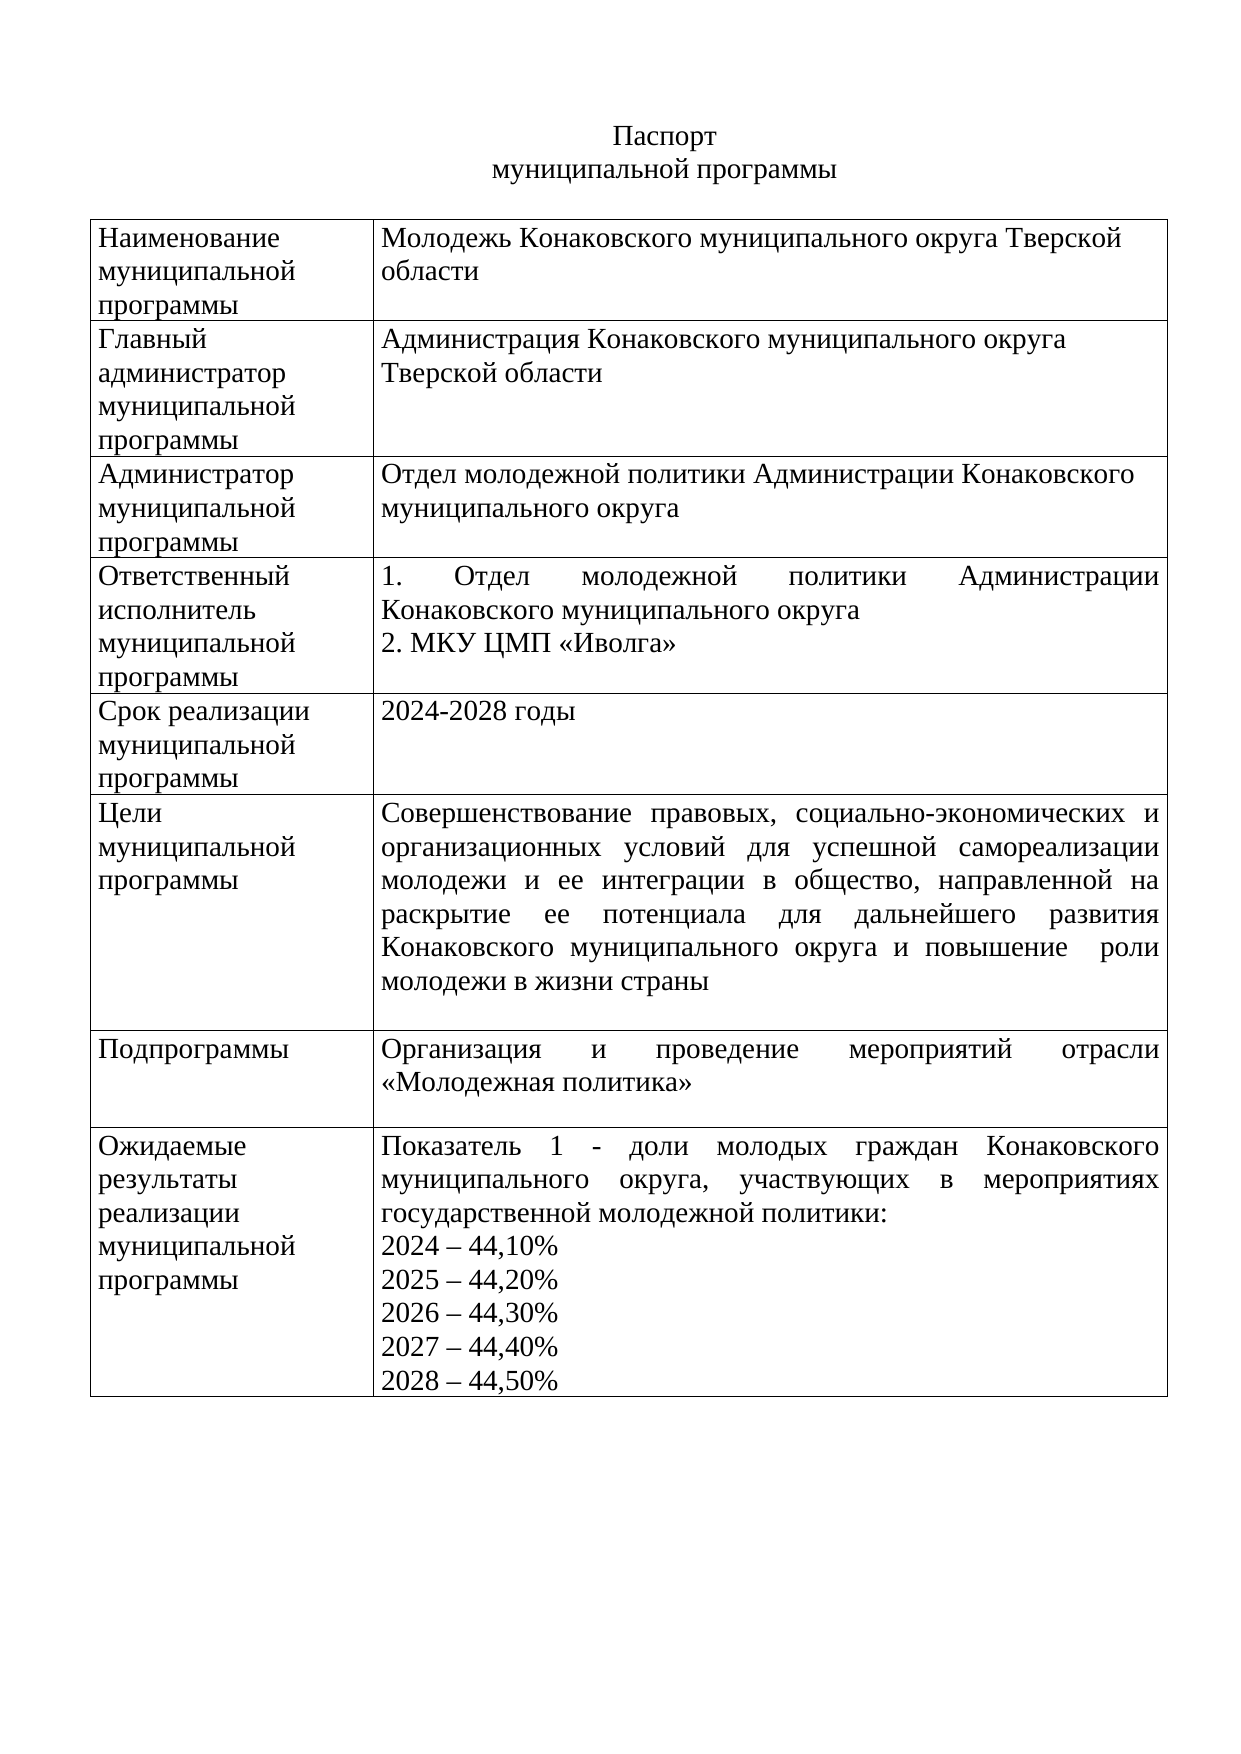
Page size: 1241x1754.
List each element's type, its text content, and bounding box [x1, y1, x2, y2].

table_cell Ожидаемые результаты реализации муниципальной программы [91, 1128, 373, 1396]
table_cell Ответственный исполнитель муниципальной программы [91, 558, 373, 692]
text муниципальной программы [177, 152, 1152, 185]
table_cell Показатель 1 - доли молодых граждан Конаковского муниципального округа, участвующих в мероприятиях государственной молодежной политики: 2024 – 44,10% 2025 – 44,20% 2026 – 44,30% 2027 – 44,40% 2028 – 44,50% [374, 1128, 1167, 1396]
table_cell Организация и проведение мероприятий отрасли «Молодежная политика» [374, 1031, 1167, 1127]
table_cell 2024-2028 годы [374, 694, 1167, 794]
table_cell Администрация Конаковского муниципального округа Тверской области [374, 321, 1167, 456]
table_cell Срок реализации муниципальной программы [91, 694, 373, 794]
table_cell Отдел молодежной политики Администрации Конаковского муниципального округа [374, 457, 1167, 557]
table_cell Администратор муниципальной программы [91, 457, 373, 557]
text Паспорт [177, 118, 1152, 152]
table_header Наименование муниципальной программы [91, 220, 373, 320]
table_cell 1. Отдел молодежной политики Администрации Конаковского муниципального округа 2. МКУ ЦМП «Иволга» [374, 558, 1167, 692]
table_header Молодежь Конаковского муниципального округа Тверской области [374, 220, 1167, 320]
table_cell Совершенствование правовых, социально-экономических и организационных условий для успешной самореализации молодежи и ее интеграции в общество, направленной на раскрытие ее потенциала для дальнейшего развития Конаковского муниципального округа и повышение роли молодежи в жизни страны [374, 795, 1167, 1030]
table_cell Цели муниципальной программы [91, 795, 373, 1030]
table_cell Подпрограммы [91, 1031, 373, 1127]
table_cell Главный администратор муниципальной программы [91, 321, 373, 456]
